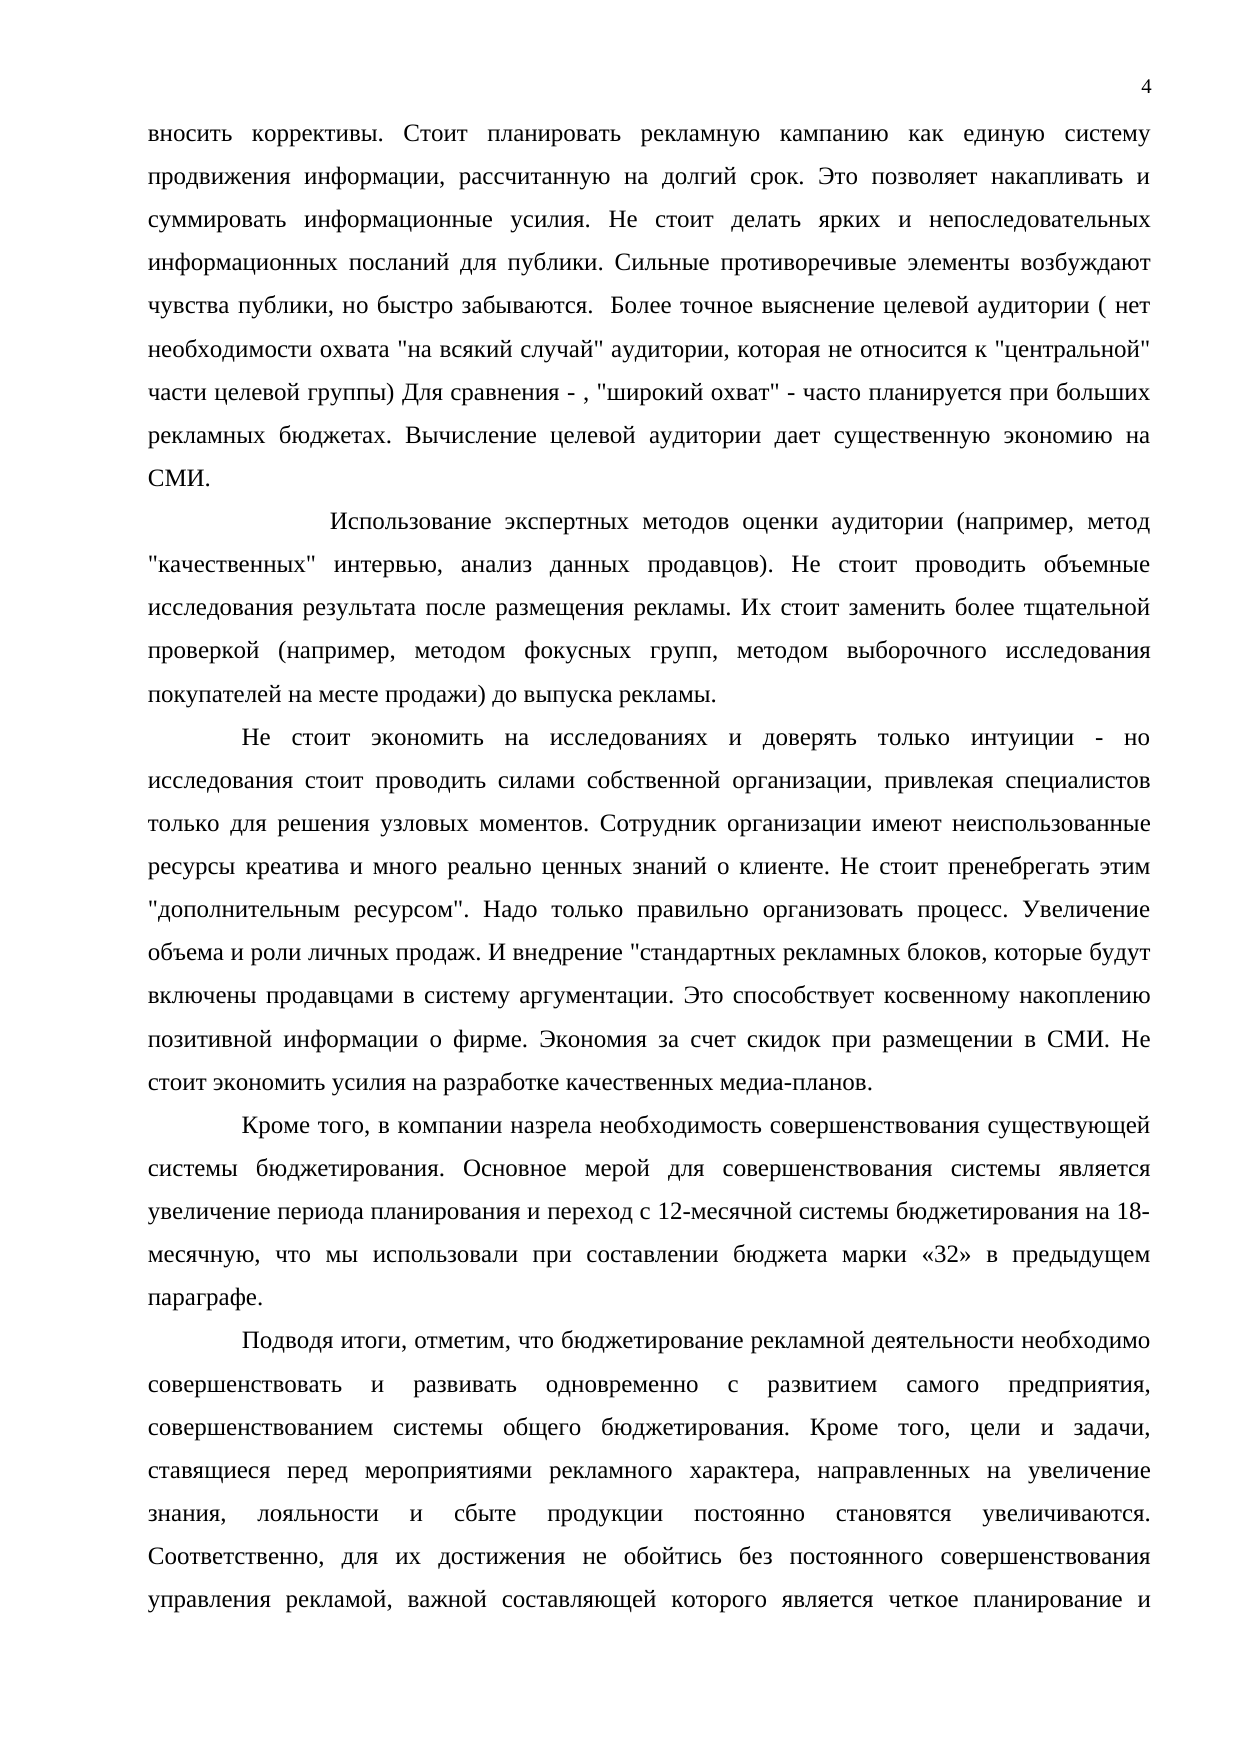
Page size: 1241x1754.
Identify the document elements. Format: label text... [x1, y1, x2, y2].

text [148, 118, 1152, 707]
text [148, 1326, 1152, 1613]
text Не стоит экономить на исследованиях и доверять только интуиции - но исследования стоит проводить силами собственной организации, привлекая специалистов только для решения узловых моментов. Сотрудник организации имеют неиспользованные ресурсы креатива и много реально ценных знаний о клиенте. Не стоит пренебрегать этим "дополнительным ресурсом". Надо только правильно организовать процесс. Увеличение объема и роли личных продаж. И внедрение "стандартных рекламных блоков, которые будут включены продавцами в систему аргументации. Это способствует косвенному накоплению позитивной информации о фирме. Экономия за счет скидок при размещении в СМИ. Не стоит экономить усилия на разработке качественных медиа-планов. [148, 722, 1152, 1096]
text Кроме того, в компании назрела необходимость совершенствования существующей системы бюджетирования. Основное мерой для совершенствования системы является увеличение периода планирования и переход с 12-месячной системы бюджетирования на 18-месячную, что мы использовали при составлении бюджета марки «32» в предыдущем параграфе. [148, 1110, 1152, 1311]
